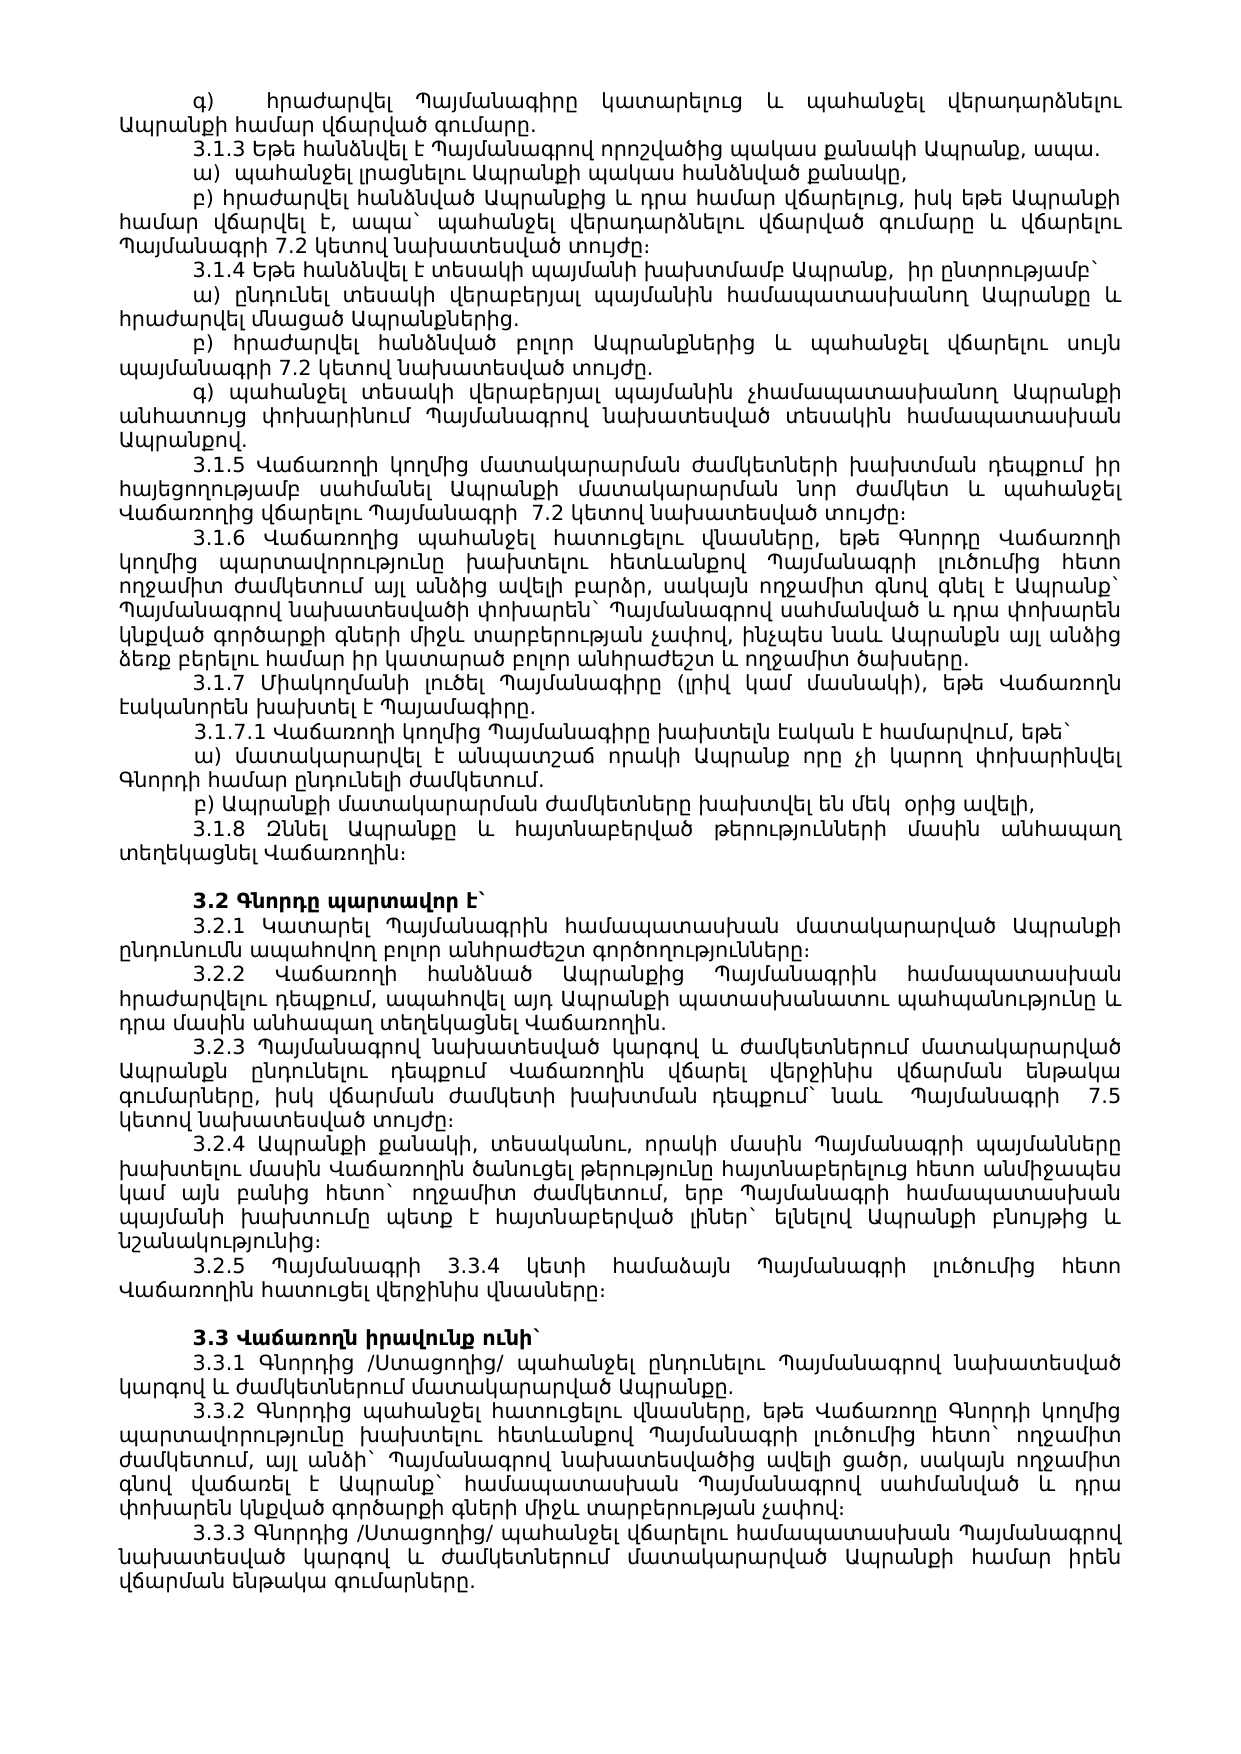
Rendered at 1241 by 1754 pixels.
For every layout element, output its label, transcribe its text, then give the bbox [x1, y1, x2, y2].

text գ) պահանջել տեսակի վերաբերյալ պայմանին չհամապատասխանող Ապրանքի անհատույց փոխարինում Պայմանագրով նախատեսված տեսակին համապատասխան Ապրանքով. [118, 380, 1122, 453]
text 3.2.1 Կատարել Պայմանագրին համապատասխան մատակարարված Ապրանքի ընդունումն ապահովող բոլոր անհրաժեշտ գործողությունները։ [118, 914, 1122, 962]
text գ) հրաժարվել Պայմանագիրը կատարելուց և պահանջել վերադարձնելու Ապրանքի համար վճարված գումարը. [118, 89, 1122, 137]
text ա) պահանջել լրացնելու Ապրանքի պակաս հանձնված քանակը, [118, 161, 1122, 186]
text 3.1.4 Եթե հանձնվել է տեսակի պայմանի խախտմամբ Ապրանք, իր ընտրությամբ` [118, 258, 1122, 283]
text 3.1.8 Զննել Ապրանքը և հայտնաբերված թերությունների մասին անհապաղ տեղեկացնել Վաճառողին։ [118, 817, 1122, 865]
text 3.1.5 Վաճառողի կողմից մատակարարման ժամկետների խախտման դեպքում իր հայեցողությամբ սահմանել Ապրանքի մատակարարման նոր ժամկետ և պահանջել Վաճառողից վճարելու Պայմանագրի 7.2 կետով նախատեսված տույժը։ [118, 453, 1122, 526]
text 3.2.2 Վաճառողի հանձնած Ապրանքից Պայմանագրին համապատասխան հրաժարվելու դեպքում, ապահովել այդ Ապրանքի պատասխանատու պահպանությունը և դրա մասին անհապաղ տեղեկացնել Վաճառողին. [118, 962, 1122, 1035]
text 3.3 Վաճառողն իրավունք ունի` [118, 1326, 1122, 1351]
text ա) մատակարարվել է անպատշաճ որակի Ապրանք որը չի կարող փոխարինվել Գնորդի համար ընդունելի ժամկետում. [118, 744, 1122, 792]
text 3.2.3 Պայմանագրով նախատեսված կարգով և ժամկետներում մատակարարված Ապրանքն ընդունելու դեպքում Վաճառողին վճարել վերջինիս վճարման ենթակա գումարները, իսկ վճարման ժամկետի խախտման դեպքում` նաև Պայմանագրի 7.5 կետով նախատեսված տույժը։ [118, 1035, 1122, 1132]
text 3.1.6 Վաճառողից պահանջել հատուցելու վնասները, եթե Գնորդը Վաճառողի կողմից պարտավորությունը խախտելու հետևանքով Պայմանագրի լուծումից հետո ողջամիտ ժամկետում այլ անձից ավելի բարձր, սակայն ողջամիտ գնով գնել է Ապրանք` Պայմանագրով նախատեսվածի փոխարեն` Պայմանագրով սահմանված և դրա փոխարեն կնքված գործարքի գների միջև տարբերության չափով, ինչպես նաև Ապրանքն այլ անձից ձեռք բերելու համար իր կատարած բոլոր անհրաժեշտ և ողջամիտ ծախսերը. [118, 526, 1122, 671]
text 3.3.2 Գնորդից պահանջել հատուցելու վնասները, եթե Վաճառողը Գնորդի կողմից պարտավորությունը խախտելու հետևանքով Պայմանագրի լուծումից հետո` ողջամիտ ժամկետում, այլ անձի` Պայմանագրով նախատեսվածից ավելի ցածր, սակայն ողջամիտ գնով վաճառել է Ապրանք` համապատասխան Պայմանագրով սահմանված և դրա փոխարեն կնքված գործարքի գների միջև տարբերության չափով։ [118, 1399, 1122, 1521]
text 3.3.3 Գնորդից /Ստացողից/ պահանջել վճարելու համապատասխան Պայմանագրով նախատեսված կարգով և ժամկետներում մատակարարված Ապրանքի համար իրեն վճարման ենթակա գումարները. [118, 1521, 1122, 1593]
text 3.2 Գնորդը պարտավոր է` [118, 889, 1122, 914]
text 3.1.7.1 Վաճառողի կողմից Պայմանագիրը խախտելն էական է համարվում, եթե` [118, 720, 1122, 744]
text 3.2.5 Պայմանագրի 3.3.4 կետի համաձայն Պայմանագրի լուծումից հետո Վաճառողին հատուցել վերջինիս վնասները։ [118, 1254, 1122, 1302]
text բ) հրաժարվել հանձնված բոլոր Ապրանքներից և պահանջել վճարելու սույն պայմանագրի 7.2 կետով նախատեսված տույժը. [118, 331, 1122, 380]
text 3.1.7 Միակողմանի լուծել Պայմանագիրը (լրիվ կամ մասնակի), եթե Վաճառողն էականորեն խախտել է Պայամագիրը. [118, 671, 1122, 720]
text ա) ընդունել տեսակի վերաբերյալ պայմանին համապատասխանող Ապրանքը և հրաժարվել մնացած Ապրանքներից. [118, 283, 1122, 331]
text 3.1.3 Եթե հանձնվել է Պայմանագրով որոշվածից պակաս քանակի Ապրանք, ապա. [118, 137, 1122, 161]
text բ) հրաժարվել հանձնված Ապրանքից և դրա համար վճարելուց, իսկ եթե Ապրանքի համար վճարվել է, ապա` պահանջել վերադարձնելու վճարված գումարը և վճարելու Պայմանագրի 7.2 կետով նախատեսված տույժը։ [118, 186, 1122, 258]
text 3.2.4 Ապրանքի քանակի, տեսականու, որակի մասին Պայմանագրի պայմանները խախտելու մասին Վաճառողին ծանուցել թերությունը հայտնաբերելուց հետո անմիջապես կամ այն բանից հետո` ողջամիտ ժամկետում, երբ Պայմանագրի համապատասխան պայմանի խախտումը պետք է հայտնաբերված լիներ` ելնելով Ապրանքի բնույթից և նշանակությունից։ [118, 1132, 1122, 1254]
text բ) Ապրանքի մատակարարման ժամկետները խախտվել են մեկ օրից ավելի, [118, 792, 1122, 817]
text 3.3.1 Գնորդից /Ստացողից/ պահանջել ընդունելու Պայմանագրով նախատեսված կարգով և ժամկետներում մատակարարված Ապրանքը. [118, 1351, 1122, 1399]
